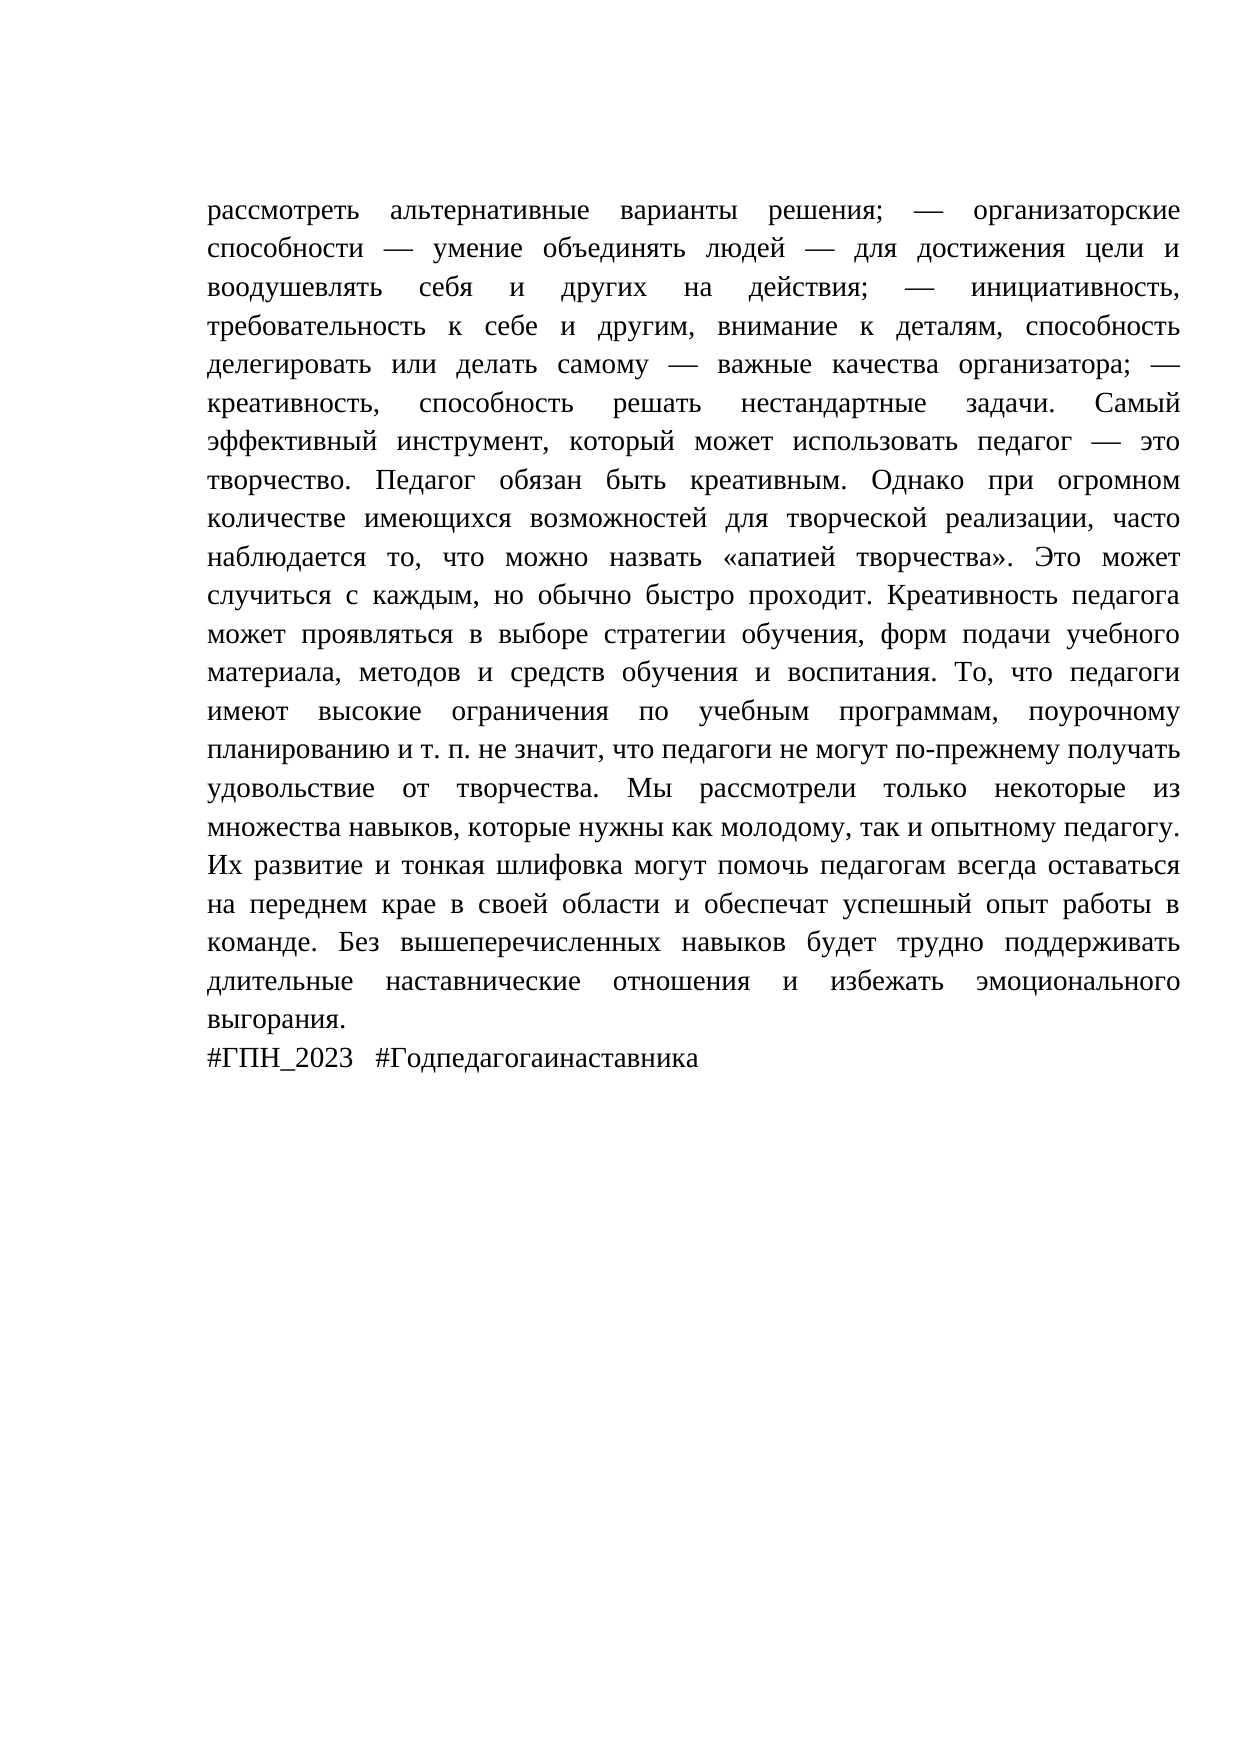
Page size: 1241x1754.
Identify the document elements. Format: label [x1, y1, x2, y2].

text [207, 192, 1181, 1073]
